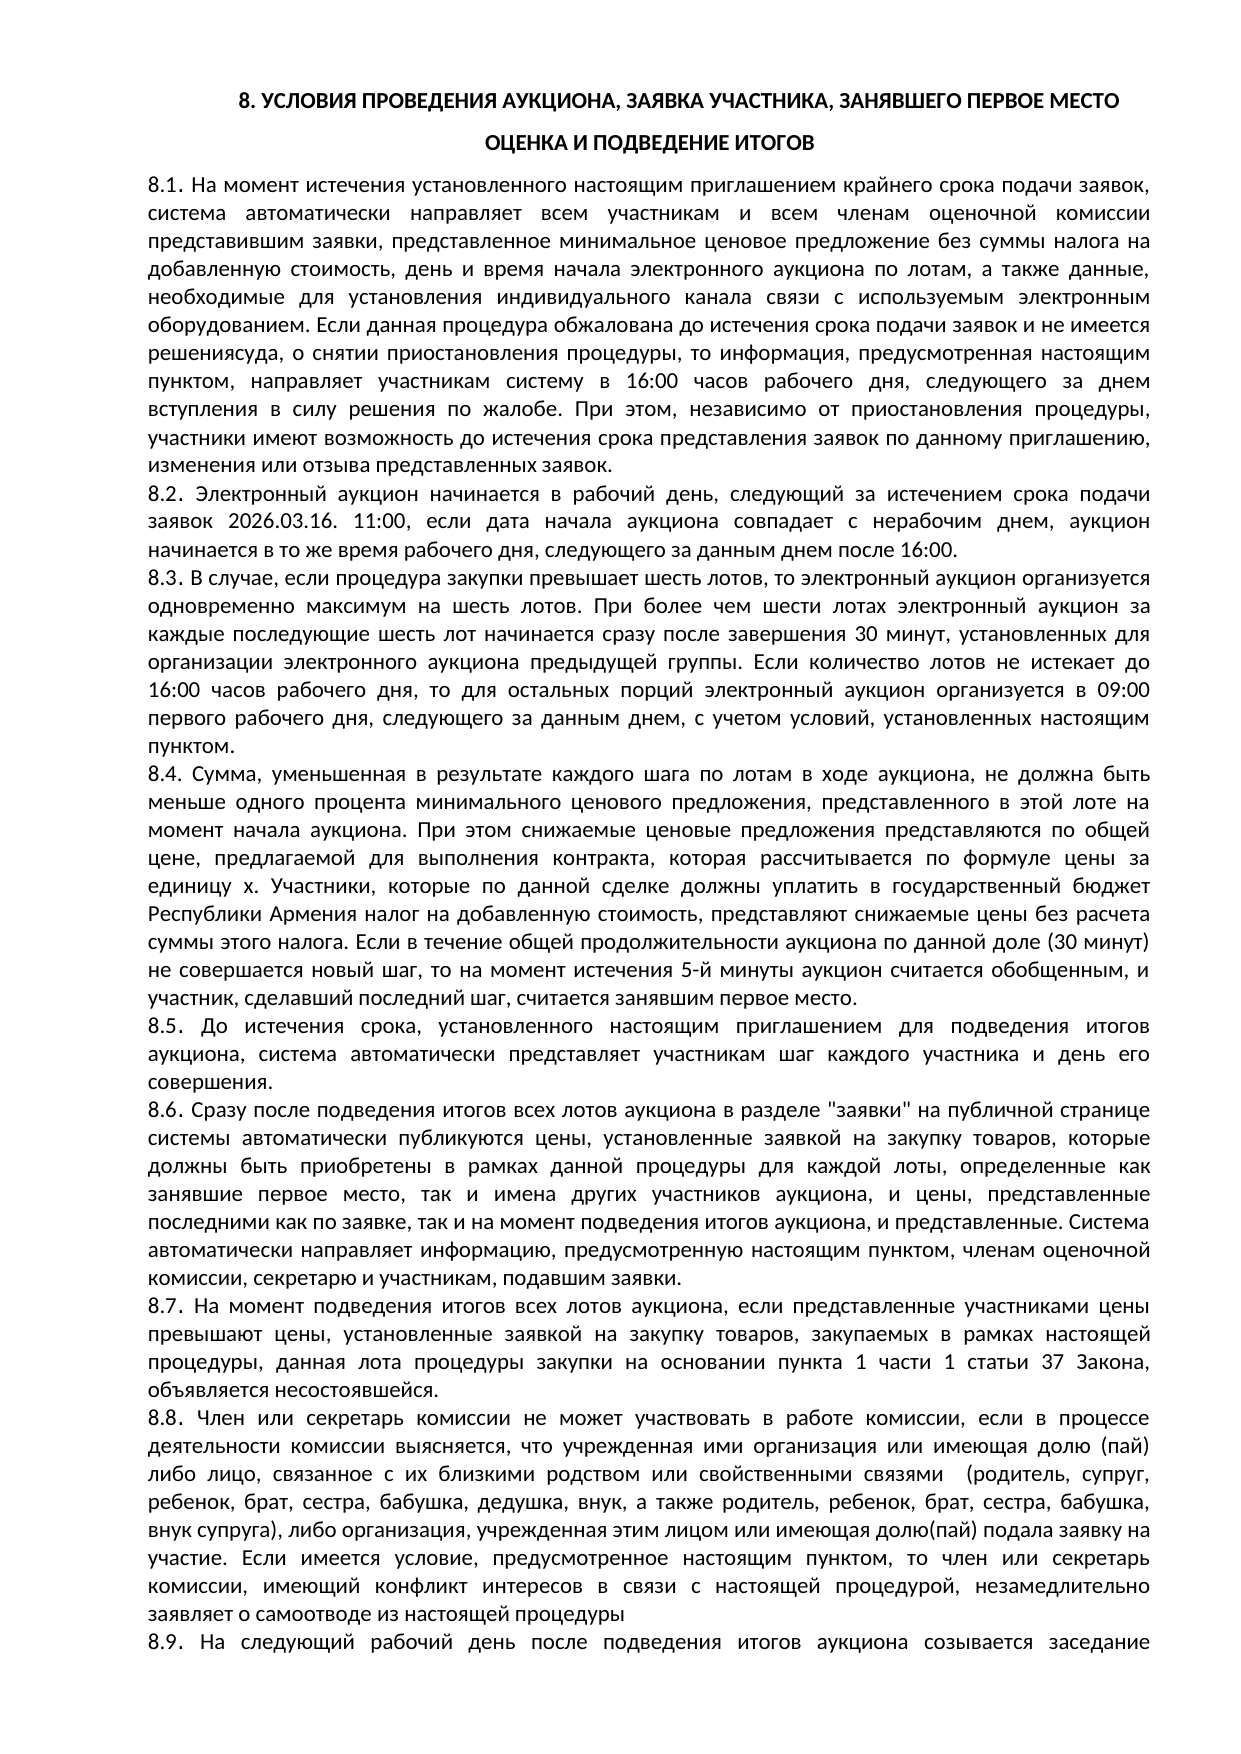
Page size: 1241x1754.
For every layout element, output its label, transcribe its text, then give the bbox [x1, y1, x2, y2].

text 8.7․ На момент подведения итогов всех лотов аукциона, если представленные участниками цены превышают цены, установленные заявкой на закупку товаров, закупаемых в рамках настоящей процедуры, данная лота процедуры закупки на основании пункта 1 части 1 статьи 37 Закона, объявляется несостоявшейся. [148, 1291, 1152, 1403]
text 8.5․ До истечения срока, установленного настоящим приглашением для подведения итогов аукциона, система автоматически представляет участникам шаг каждого участника и день его совершения. [148, 1011, 1152, 1095]
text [148, 1627, 1152, 1656]
text 8.2․ Электронный аукцион начинается в рабочий день, следующий за истечением срока подачи заявок 2026.03.16. 11:00 , если дата начала аукциона совпадает с нерабочим днем, аукцион начинается в то же время рабочего дня, следующего за данным днем после 16:00. [148, 479, 1152, 563]
text 8. УСЛОВИЯ ПРОВЕДЕНИЯ АУКЦИОНА, ЗАЯВКА УЧАСТНИКА, ЗАНЯВШЕГО ПЕРВОЕ МЕСТО ОЦЕНКА И ПОДВЕДЕНИЕ ИТОГОВ [148, 86, 1152, 156]
text 8.1․ На момент истечения установленного настоящим приглашением крайнего срока подачи заявок, система автоматически направляет всем участникам и всем членам оценочной комиссии представившим заявки, представленное минимальное ценовое предложение без суммы налога на добавленную стоимость, день и время начала электронного аукциона по лотам, а также данные, необходимые для установления индивидуального канала связи с используемым электронным оборудованием. Если данная процедура обжалована до истечения срока подачи заявок и не имеется решениясуда, о снятии приостановления процедуры, то информация, предусмотренная настоящим пунктом, направляет участникам систему в 16:00 часов рабочего дня, следующего за днем вступления в силу решения по жалобе. При этом, независимо от приостановления процедуры, участники имеют возможность до истечения срока представления заявок по данному приглашению, изменения или отзыва представленных заявок. [148, 170, 1152, 479]
text 8.8․ Член или секретарь комиссии не может участвовать в работе комиссии, если в процессе деятельности комиссии выясняется, что учрежденная ими организация или имеющая долю (пай) либо лицо, связанное с их близкими родством или свойственными связями (родитель, супруг, ребенок, брат, сестра, бабушка, дедушка, внук, а также родитель, ребенок, брат, сестра, бабушка, внук супруга), либо организация, учрежденная этим лицом или имеющая долю(пай) подала заявку на участие. Если имеется условие, предусмотренное настоящим пунктом, то член или секретарь комиссии, имеющий конфликт интересов в связи с настоящей процедурой, незамедлительно заявляет о самоотводе из настоящей процедуры [148, 1403, 1152, 1627]
text 8.6․ Сразу после подведения итогов всех лотов аукциона в разделе "заявки" на публичной странице системы автоматически публикуются цены, установленные заявкой на закупку товаров, которые должны быть приобретены в рамках данной процедуры для каждой лоты, определенные как занявшие первое место, так и имена других участников аукциона, и цены, представленные последними как по заявке, так и на момент подведения итогов аукциона, и представленные. Система автоматически направляет информацию, предусмотренную настоящим пунктом, членам оценочной комиссии, секретарю и участникам, подавшим заявки. [148, 1095, 1152, 1291]
text 8.3․ В случае, если процедура закупки превышает шесть лотов, то электронный аукцион организуется одновременно максимум на шесть лотов. При более чем шести лотах электронный аукцион за каждые последующие шесть лот начинается сразу после завершения 30 минут, установленных для организации электронного аукциона предыдущей группы. Если количество лотов не истекает до 16:00 часов рабочего дня, то для остальных порций электронный аукцион организуется в 09:00 первого рабочего дня, следующего за данным днем, с учетом условий, установленных настоящим пунктом. [148, 563, 1152, 759]
text 8.4. Сумма, уменьшенная в результате каждого шага по лотам в ходе аукциона, не должна быть меньше одного процента минимального ценового предложения, представленного в этой лоте на момент начала аукциона. При этом снижаемые ценовые предложения представляются по общей цене, предлагаемой для выполнения контракта, которая рассчитывается по формуле цены за единицу x. Участники, которые по данной сделке должны уплатить в государственный бюджет Республики Армения налог на добавленную стоимость, представляют снижаемые цены без расчета суммы этого налога. Если в течение общей продолжительности аукциона по данной доле (30 минут) не совершается новый шаг, то на момент истечения 5-й минуты аукцион считается обобщенным, и участник, сделавший последний шаг, считается занявшим первое место. [148, 759, 1152, 1011]
